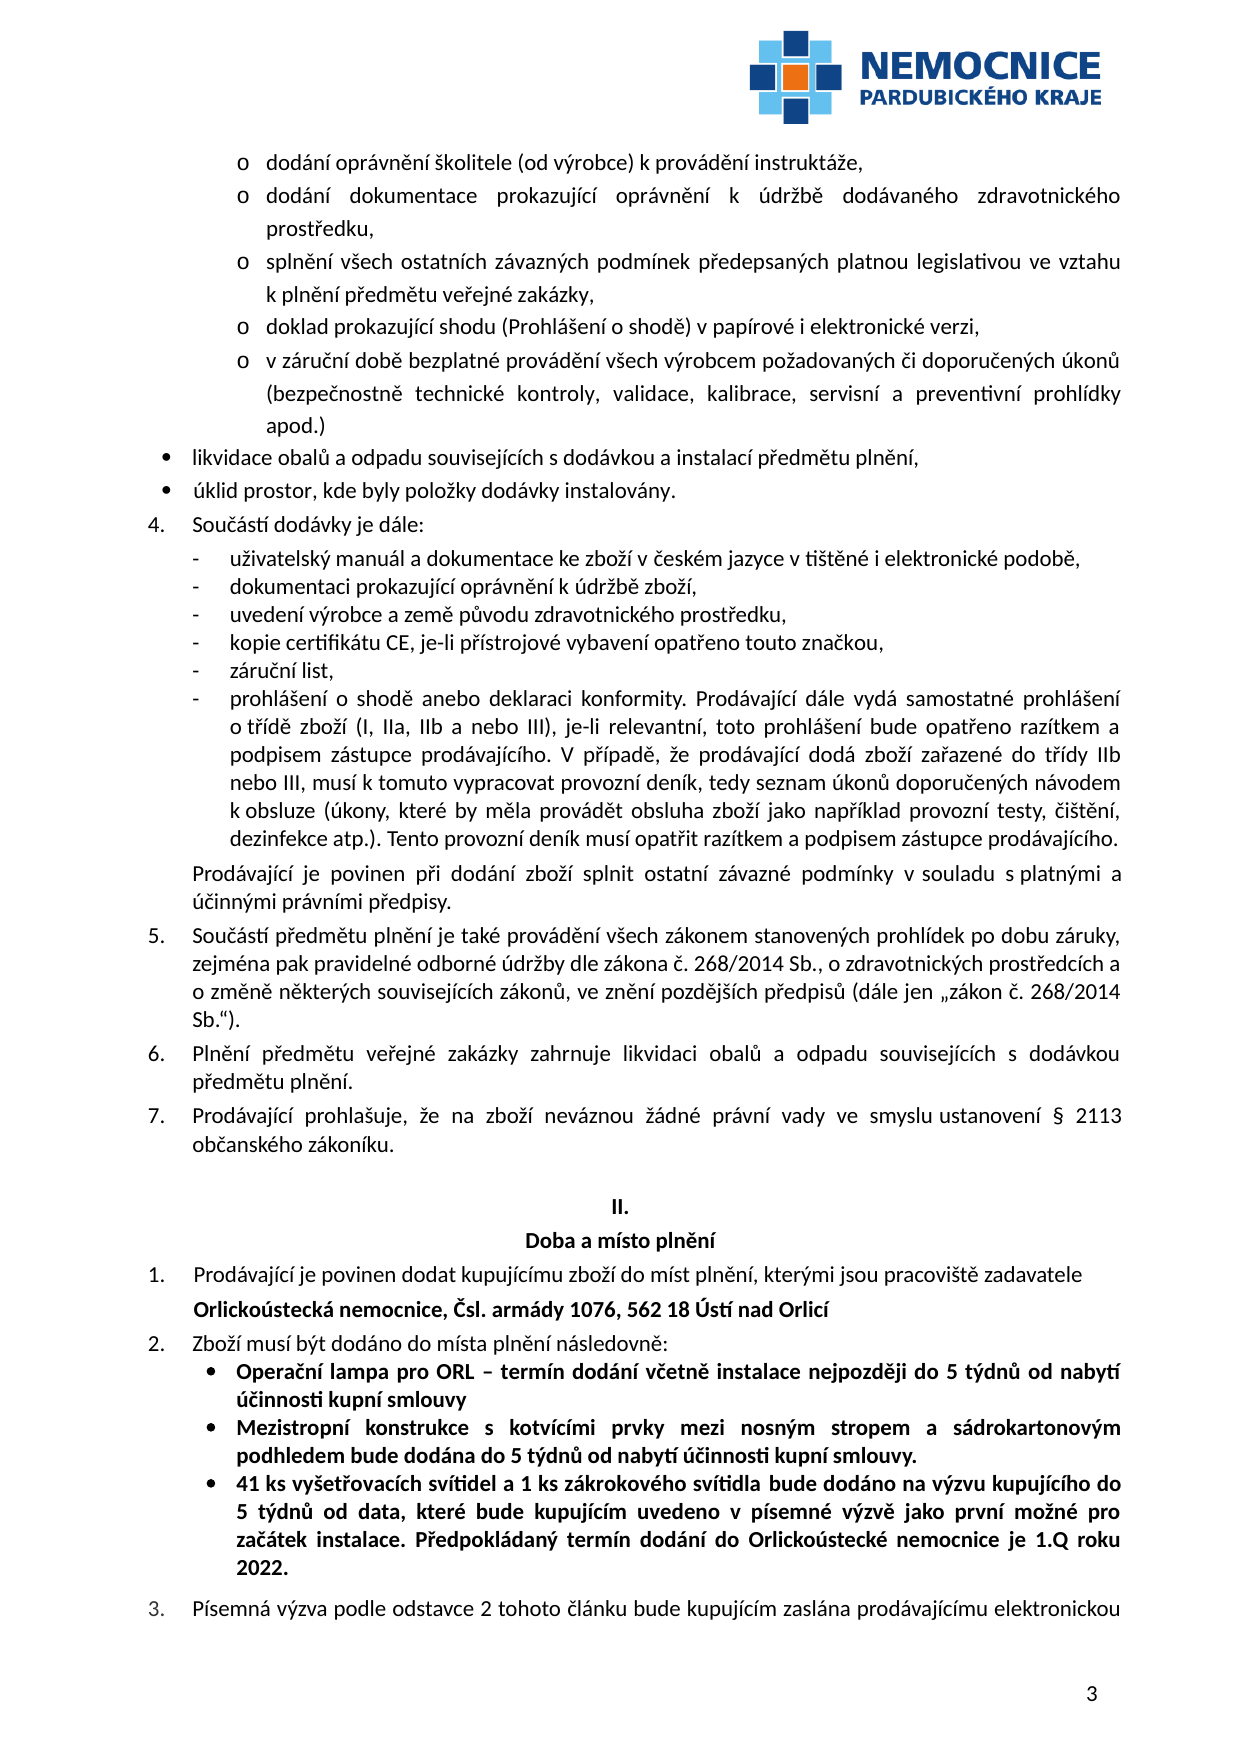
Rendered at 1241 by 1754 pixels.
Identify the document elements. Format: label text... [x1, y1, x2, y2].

list splnění všech ostatních závazných podmínek předepsaných platnou legislativou ve vztahu k plnění předmětu veřejné zakázky, [236, 247, 1122, 308]
text II. [118, 1192, 1122, 1220]
list Prodávající prohlašuje, že na zboží neváznou žádné právní vady ve smyslu ustanovení § 2113 občanského zákoníku. [148, 1102, 1122, 1158]
list Zboží musí být dodáno do místa plnění následovně: [148, 1329, 1122, 1357]
list uživatelský manuál a dokumentace ke zboží v českém jazyce v tištěné i elektronické podobě, [192, 544, 1122, 572]
list dodání dokumentace prokazující oprávnění k údržbě dodávaného zdravotnického prostředku, [236, 181, 1122, 243]
text Doba a místo plnění [118, 1226, 1122, 1254]
list doklad prokazující shodu (Prohlášení o shodě) v papírové i elektronické verzi, [236, 312, 1122, 341]
list uvedení výrobce a země původu zdravotnického prostředku, [192, 600, 1122, 628]
list dokumentaci prokazující oprávnění k údržbě zboží, [192, 572, 1122, 600]
list Mezistropní konstrukce s kotvícími prvky mezi nosným stropem a sádrokartonovým podhledem bude dodána do 5 týdnů od nabytí účinnosti kupní smlouvy. [207, 1413, 1122, 1469]
list prohlášení o shodě anebo deklaraci konformity. Prodávající dále vydá samostatné prohlášení o třídě zboží (I, IIa, IIb a nebo III), je-li relevantní, toto prohlášení bude opatřeno razítkem a podpisem zástupce prodávajícího. V případě, že prodávající dodá zboží zařazené do třídy IIb nebo III, musí k tomuto vypracovat provozní deník, tedy seznam úkonů doporučených návodem k obsluze (úkony, které by měla provádět obsluha zboží jako například provozní testy, čištění, dezinfekce atp.). Tento provozní deník musí opatřit razítkem a podpisem zástupce prodávajícího. [192, 684, 1122, 852]
list Prodávající je povinen dodat kupujícímu zboží do míst plnění, kterými jsou pracoviště zadavatele [148, 1261, 1122, 1288]
list 41 ks vyšetřovacích svítidel a 1 ks zákrokového svítidla bude dodáno na výzvu kupujícího do 5 týdnů od data, které bude kupujícím uvedeno v písemné výzvě jako první možné pro začátek instalace. Předpokládaný termín dodání do Orlickoústecké nemocnice je 1.Q roku 2022. [207, 1469, 1122, 1581]
text Prodávající je povinen při dodání zboží splnit ostatní závazné podmínky v souladu s platnými a účinnými právními předpisy. [192, 859, 1122, 915]
list Operační lampa pro ORL – termín dodání včetně instalace nejpozději do 5 týdnů od nabytí účinnosti kupní smlouvy [207, 1357, 1122, 1413]
list dodání oprávnění školitele (od výrobce) k provádění instruktáže, [236, 148, 1122, 177]
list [148, 1594, 1122, 1622]
list kopie certifikátu CE, je-li přístrojové vybavení opatřeno touto značkou, [192, 628, 1122, 656]
list v záruční době bezplatné provádění všech výrobcem požadovaných či doporučených úkonů (bezpečnostně technické kontroly, validace, kalibrace, servisní a preventivní prohlídky apod.) [236, 346, 1122, 439]
picture [748, 29, 1101, 125]
list úklid prostor, kde byly položky dodávky instalovány. [162, 476, 1122, 504]
list Orlickoústecká nemocnice, Čsl. armády 1076, 562 18 Ústí nad Orlicí [193, 1295, 1122, 1323]
list Součástí předmětu plnění je také provádění všech zákonem stanovených prohlídek po dobu záruky, zejména pak pravidelné odborné údržby dle zákona č. 268/2014 Sb., o zdravotnických prostředcích a o změně některých souvisejících zákonů, ve znění pozdějších předpisů (dále jen „zákon č. 268/2014 Sb.“). [148, 921, 1122, 1033]
list likvidace obalů a odpadu souvisejících s dodávkou a instalací předmětu plnění, [162, 443, 1122, 472]
list Součástí dodávky je dále: [148, 510, 1122, 538]
list Plnění předmětu veřejné zakázky zahrnuje likvidaci obalů a odpadu souvisejících s dodávkou předmětu plnění. [148, 1039, 1122, 1095]
list záruční list, [192, 656, 1122, 684]
